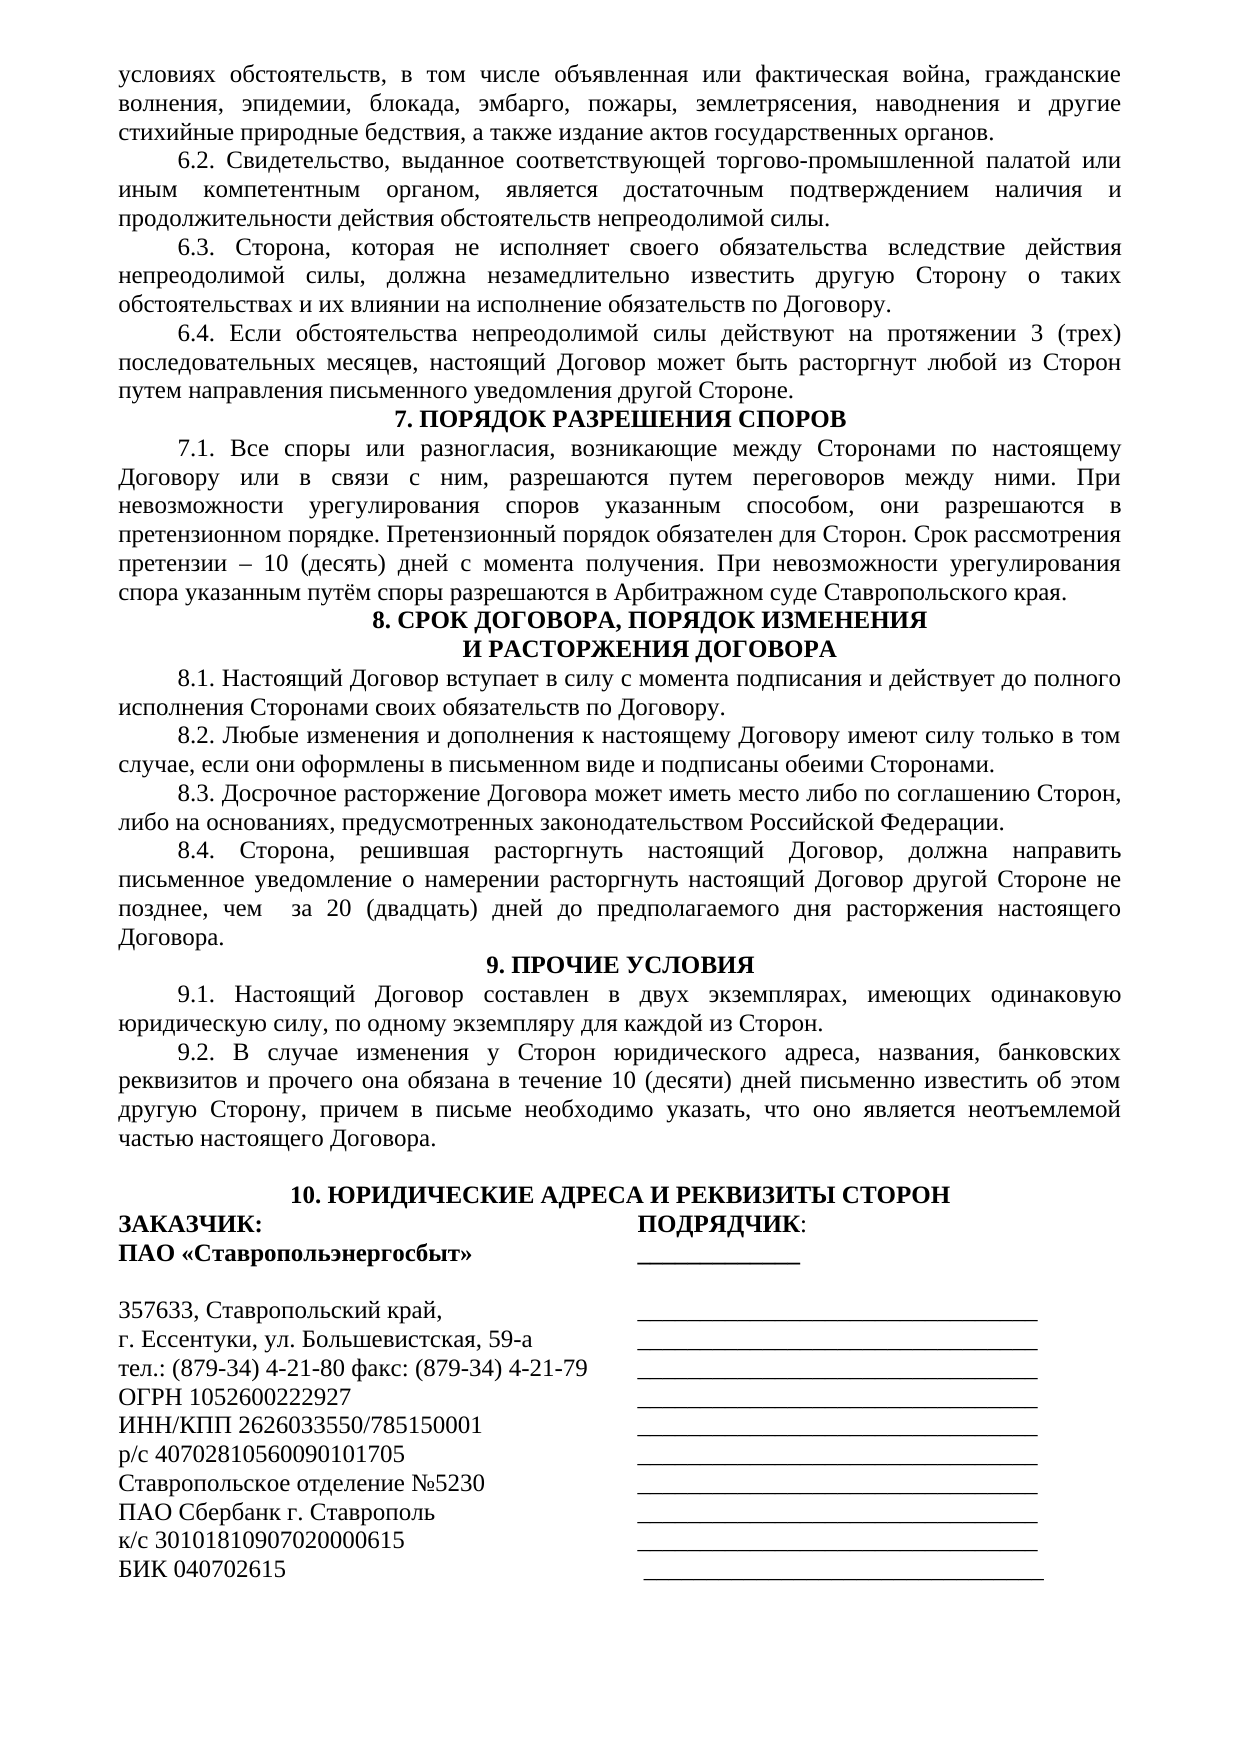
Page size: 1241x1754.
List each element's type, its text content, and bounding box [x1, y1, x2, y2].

text 8. СРОК ДОГОВОРА, ПОРЯДОК ИЗМЕНЕНИЯ [118, 605, 1122, 634]
text 9.1. Настоящий Договор составлен в двух экземплярах, имеющих одинаковую юридическую силу, по одному экземпляру для каждой из Сторон. [118, 979, 1122, 1037]
text 6.4. Если обстоятельства непреодолимой силы действуют на протяжении 3 (трех) последовательных месяцев, настоящий Договор может быть расторгнут любой из Сторон путем направления письменного уведомления другой Стороне. [118, 318, 1122, 404]
text 8.2. Любые изменения и дополнения к настоящему Договору имеют силу только в том случае, если они оформлены в письменном виде и подписаны обеими Сторонами. [118, 720, 1122, 778]
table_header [107, 1209, 626, 1612]
text 8.4. Сторона, решившая расторгнуть настоящий Договор, должна направить письменное уведомление о намерении расторгнуть настоящий Договор другой Стороне не позднее, чем за 20 (двадцать) дней до предполагаемого дня расторжения настоящего Договора. [118, 835, 1122, 950]
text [118, 59, 1122, 145]
text 7. ПОРЯДОК РАЗРЕШЕНИЯ СПОРОВ [118, 404, 1122, 433]
text 8.1. Настоящий Договор вступает в силу с момента подписания и действует до полного исполнения Сторонами своих обязательств по Договору. [118, 663, 1122, 720]
text 6.3. Сторона, которая не исполняет своего обязательства вследствие действия непреодолимой силы, должна незамедлительно известить другую Сторону о таких обстоятельствах и их влиянии на исполнение обязательств по Договору. [118, 232, 1122, 318]
text 10. ЮРИДИЧЕСКИЕ АДРЕСА И РЕКВИЗИТЫ СТОРОН [118, 1180, 1122, 1209]
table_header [626, 1209, 1122, 1612]
text 6.2. Свидетельство, выданное соответствующей торгово-промышленной палатой или иным компетентным органом, является достаточным подтверждением наличия и продолжительности действия обстоятельств непреодолимой силы. [118, 145, 1122, 232]
text 9. ПРОЧИЕ УСЛОВИЯ [118, 950, 1122, 979]
text 9.2. В случае изменения у Сторон юридического адреса, названия, банковских реквизитов и прочего она обязана в течение 10 (десяти) дней письменно известить об этом другую Сторону, причем в письме необходимо указать, что оно является неотъемлемой частью настоящего Договора. [118, 1037, 1122, 1152]
text 8.3. Досрочное расторжение Договора может иметь место либо по соглашению Сторон, либо на основаниях, предусмотренных законодательством Российской Федерации. [118, 778, 1122, 835]
text 7.1. Все споры или разногласия, возникающие между Сторонами по настоящему Договору или в связи с ним, разрешаются путем переговоров между ними. При невозможности урегулирования споров указанным способом, они разрешаются в претензионном порядке. Претензионный порядок обязателен для Сторон. Срок рассмотрения претензии – 10 (десять) дней с момента получения. При невозможности урегулирования спора указанным путём споры разрешаются в Арбитражном суде Ставропольского края. [118, 433, 1122, 605]
text И РАСТОРЖЕНИЯ ДОГОВОРА [118, 634, 1122, 663]
